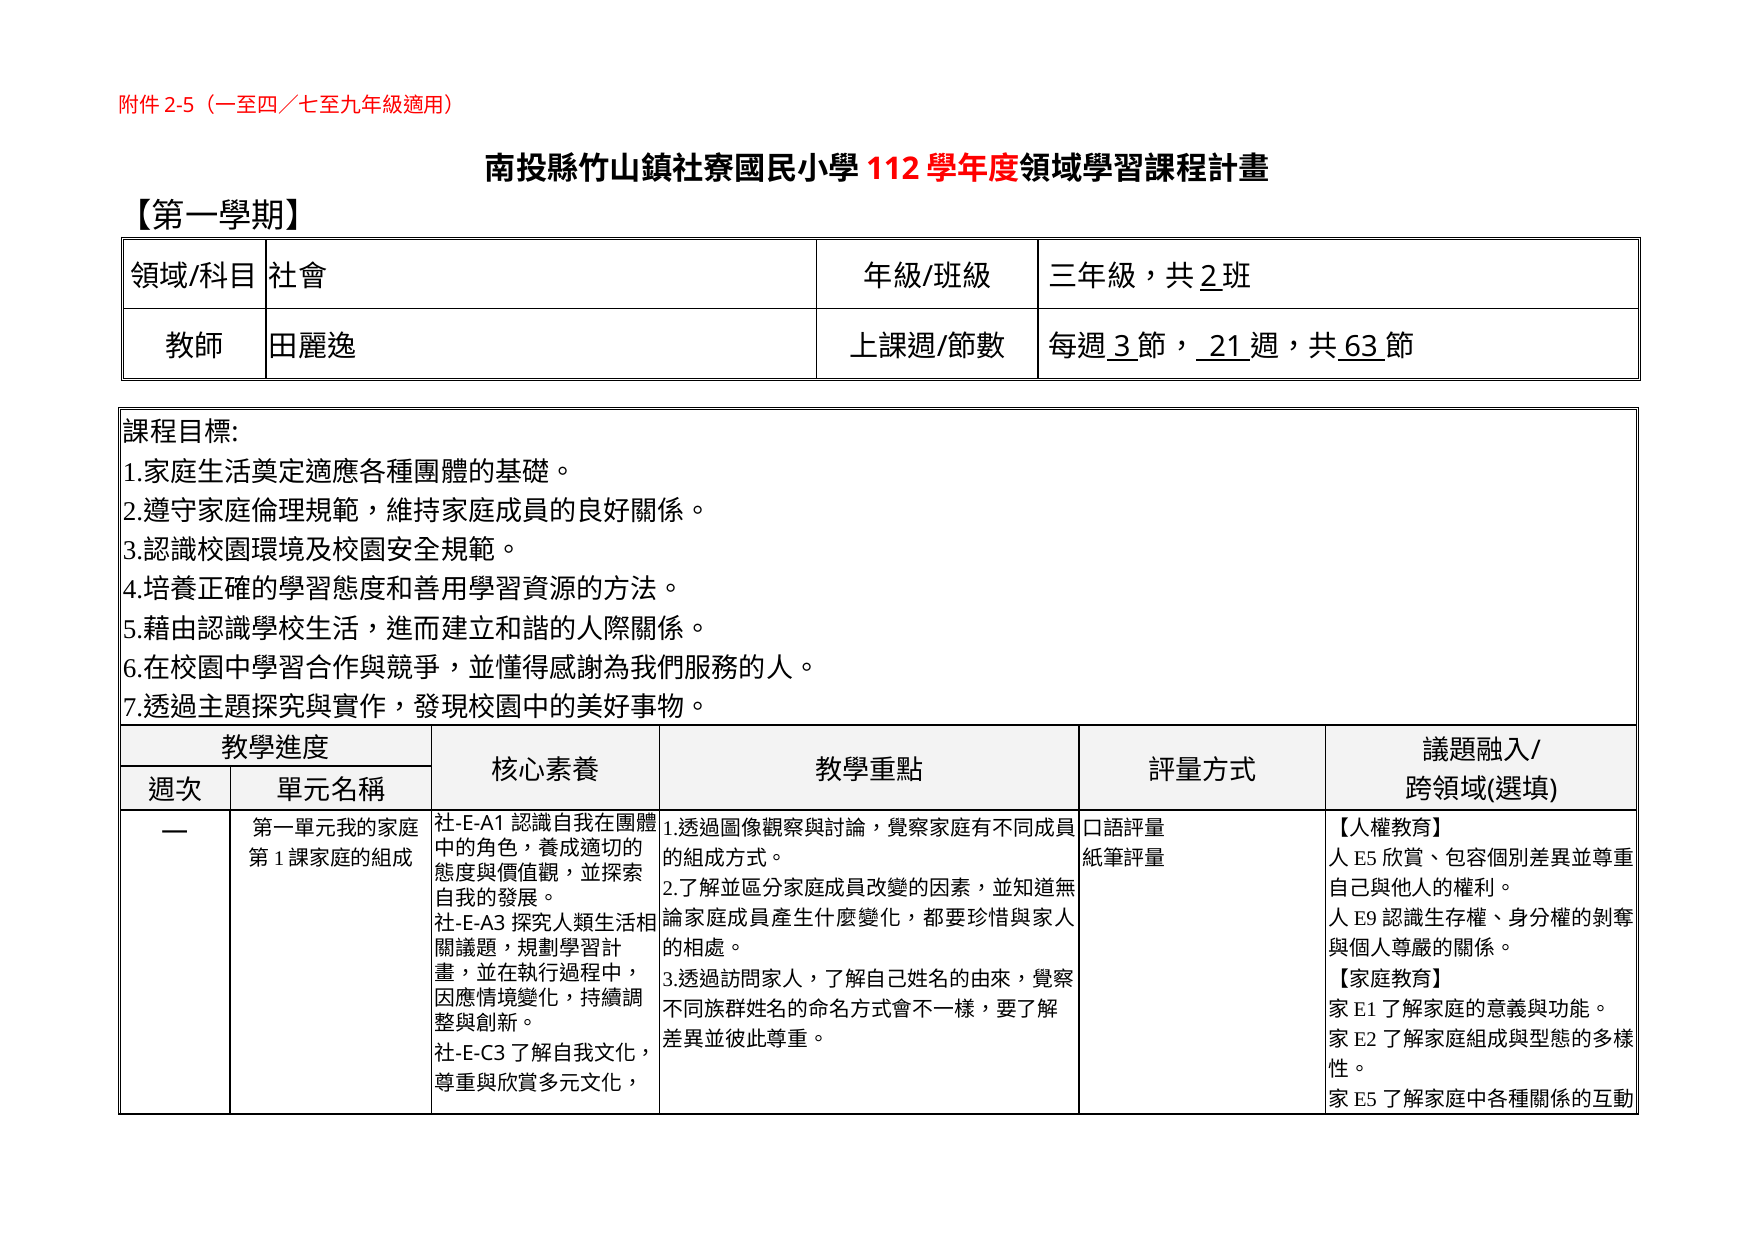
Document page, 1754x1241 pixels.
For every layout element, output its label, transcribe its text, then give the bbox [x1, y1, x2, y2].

table_header 社會 [267, 240, 816, 307]
table_cell 議題融入/ 跨領域(選填) [1326, 726, 1636, 809]
table_cell 上課週/節數 [817, 309, 1037, 378]
table_cell 單元名稱 [231, 767, 431, 809]
table_header 領域/科目 [124, 240, 265, 307]
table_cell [1326, 811, 1636, 1113]
table_cell 一 [121, 811, 229, 1113]
table_cell 田麗逸 [267, 309, 816, 378]
table_cell 核心素養 [432, 726, 659, 809]
table_header 課程目標: 1.家庭生活奠定適應各種團體的基礎。 2.遵守家庭倫理規範，維持家庭成員的良好關係。 3.認識校園環境及校園安全規範。 4.培養正確的學習態度和善用學習資源的方法。 5.藉由認識學校生活，進而建立和諧的人際關係。 6.在校園中學習合作與競爭，並懂得感謝為我們服務的人。 7.透過主題探究與實作，發現校園中的美好事物。 [121, 410, 1636, 724]
text 南投縣竹山鎮社寮國民小學112學年度領域學習課程計畫 [118, 143, 1636, 188]
table_cell 口語評量 紙筆評量 [1080, 811, 1325, 1113]
table_cell 教學重點 [660, 726, 1078, 809]
table_cell 週次 [121, 767, 230, 809]
table_cell 教師 [124, 309, 265, 378]
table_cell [660, 811, 1078, 1113]
table_header 三年級，共2班 [1039, 240, 1638, 307]
table_cell 每週 3 節， 21 週，共 63 節 [1039, 309, 1638, 378]
table_cell 評量方式 [1080, 726, 1325, 809]
table_cell 教學進度 [121, 726, 431, 765]
table_header 年級/班級 [817, 240, 1037, 307]
table_cell 第一單元我的家庭 第1課家庭的組成 [231, 811, 431, 1113]
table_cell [432, 811, 659, 1113]
text 【第一學期】 [118, 188, 1636, 237]
